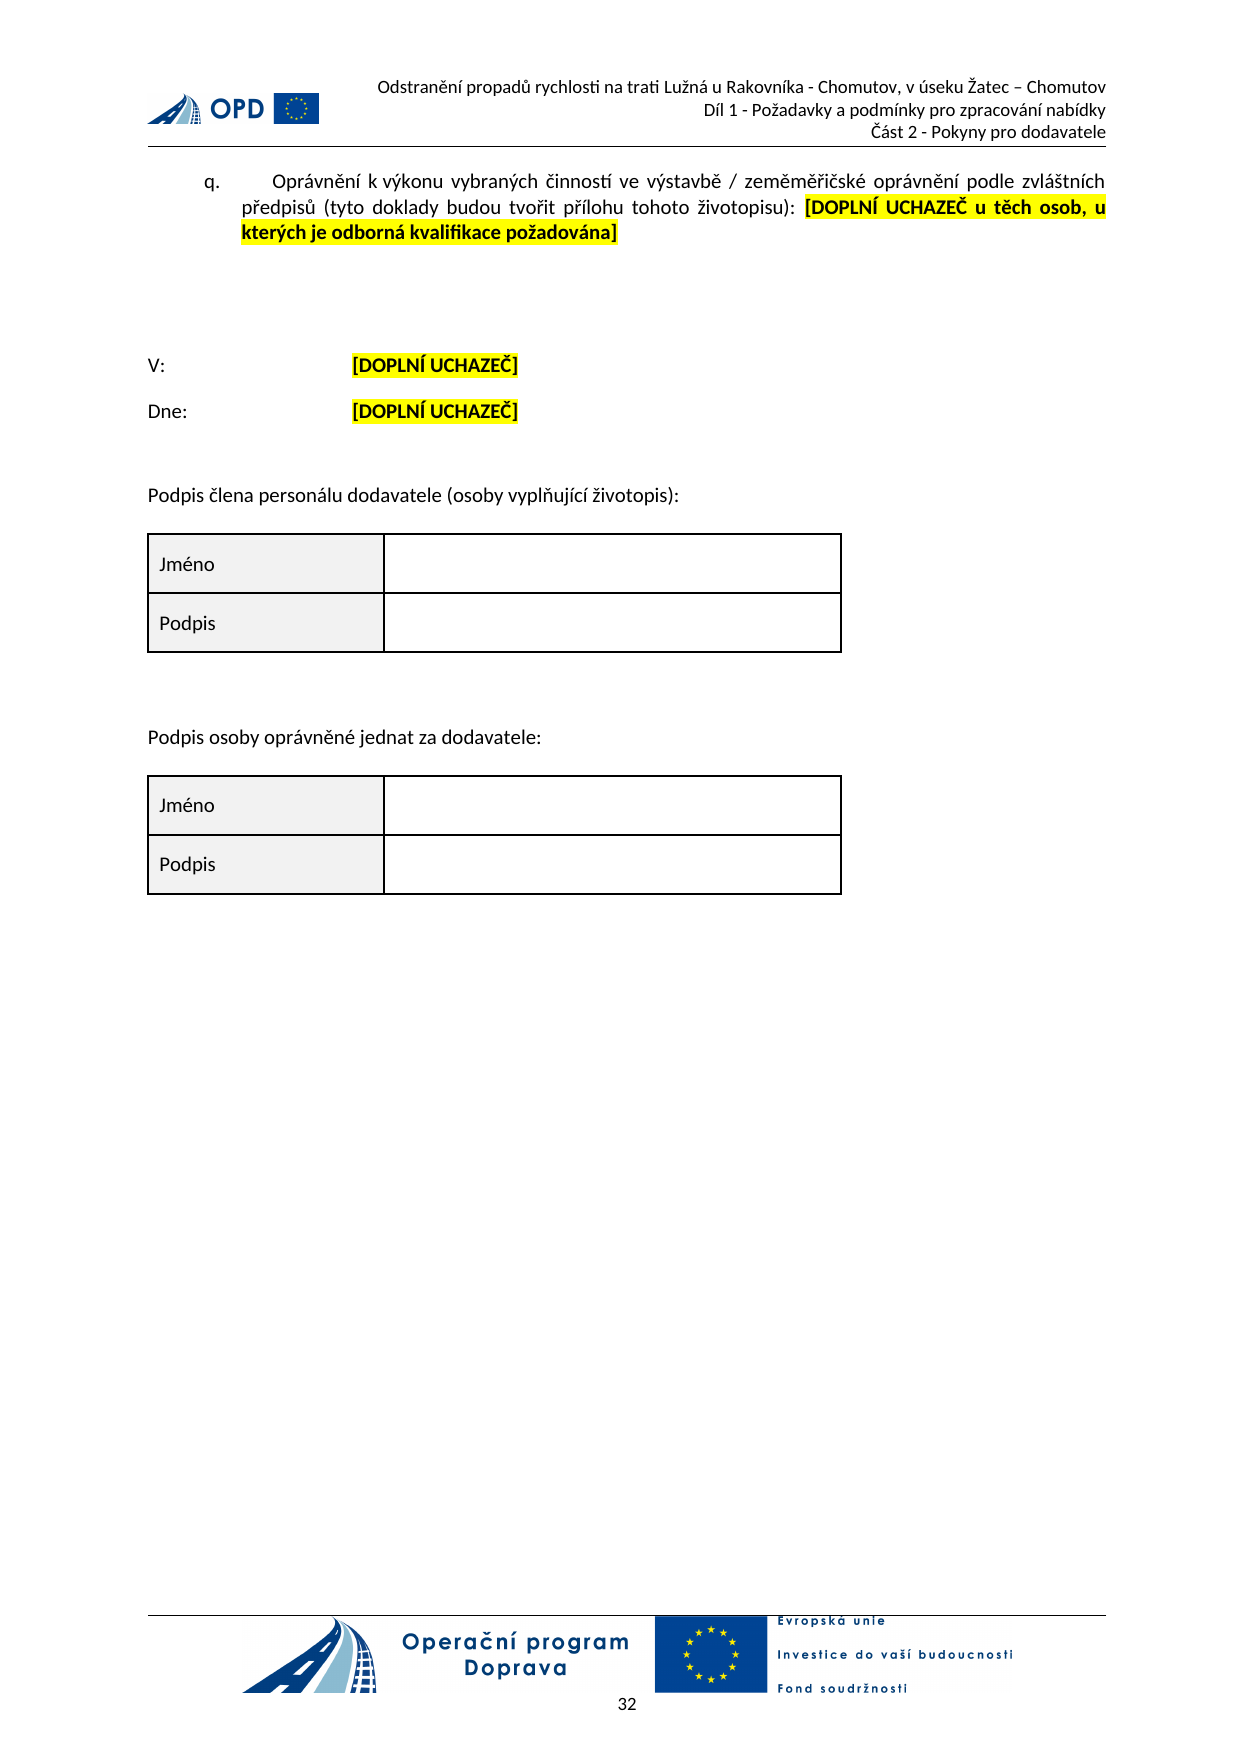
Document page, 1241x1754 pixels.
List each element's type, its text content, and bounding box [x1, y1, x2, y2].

table_header [385, 535, 840, 592]
table_cell [DOPLNÍ UCHAZEČ] [266, 391, 1096, 436]
table_header Jméno [149, 535, 383, 592]
table_cell Dne: [136, 391, 266, 436]
picture [242, 1616, 1012, 1693]
text Podpis osoby oprávněné jednat za dodavatele: [148, 724, 1106, 749]
table_cell Podpis [149, 836, 383, 893]
table_header V: [136, 345, 266, 391]
table_cell Podpis [149, 594, 383, 651]
list Oprávnění k výkonu vybraných činností ve výstavbě / zeměměřičské oprávnění podle zvláštních předpisů (tyto doklady budou tvořit přílohu tohoto životopisu): [DOPLNÍ UCHAZEČ u těch osob, u kterých je odborná kvalifikace požadována] [204, 168, 1106, 245]
table_header [DOPLNÍ UCHAZEČ] [266, 345, 1096, 391]
table_cell [385, 836, 840, 893]
table_header [385, 777, 840, 834]
table_header Jméno [149, 777, 383, 834]
text Podpis člena personálu dodavatele (osoby vyplňující životopis): [148, 482, 1106, 508]
table_cell [385, 594, 840, 651]
picture [147, 93, 319, 124]
